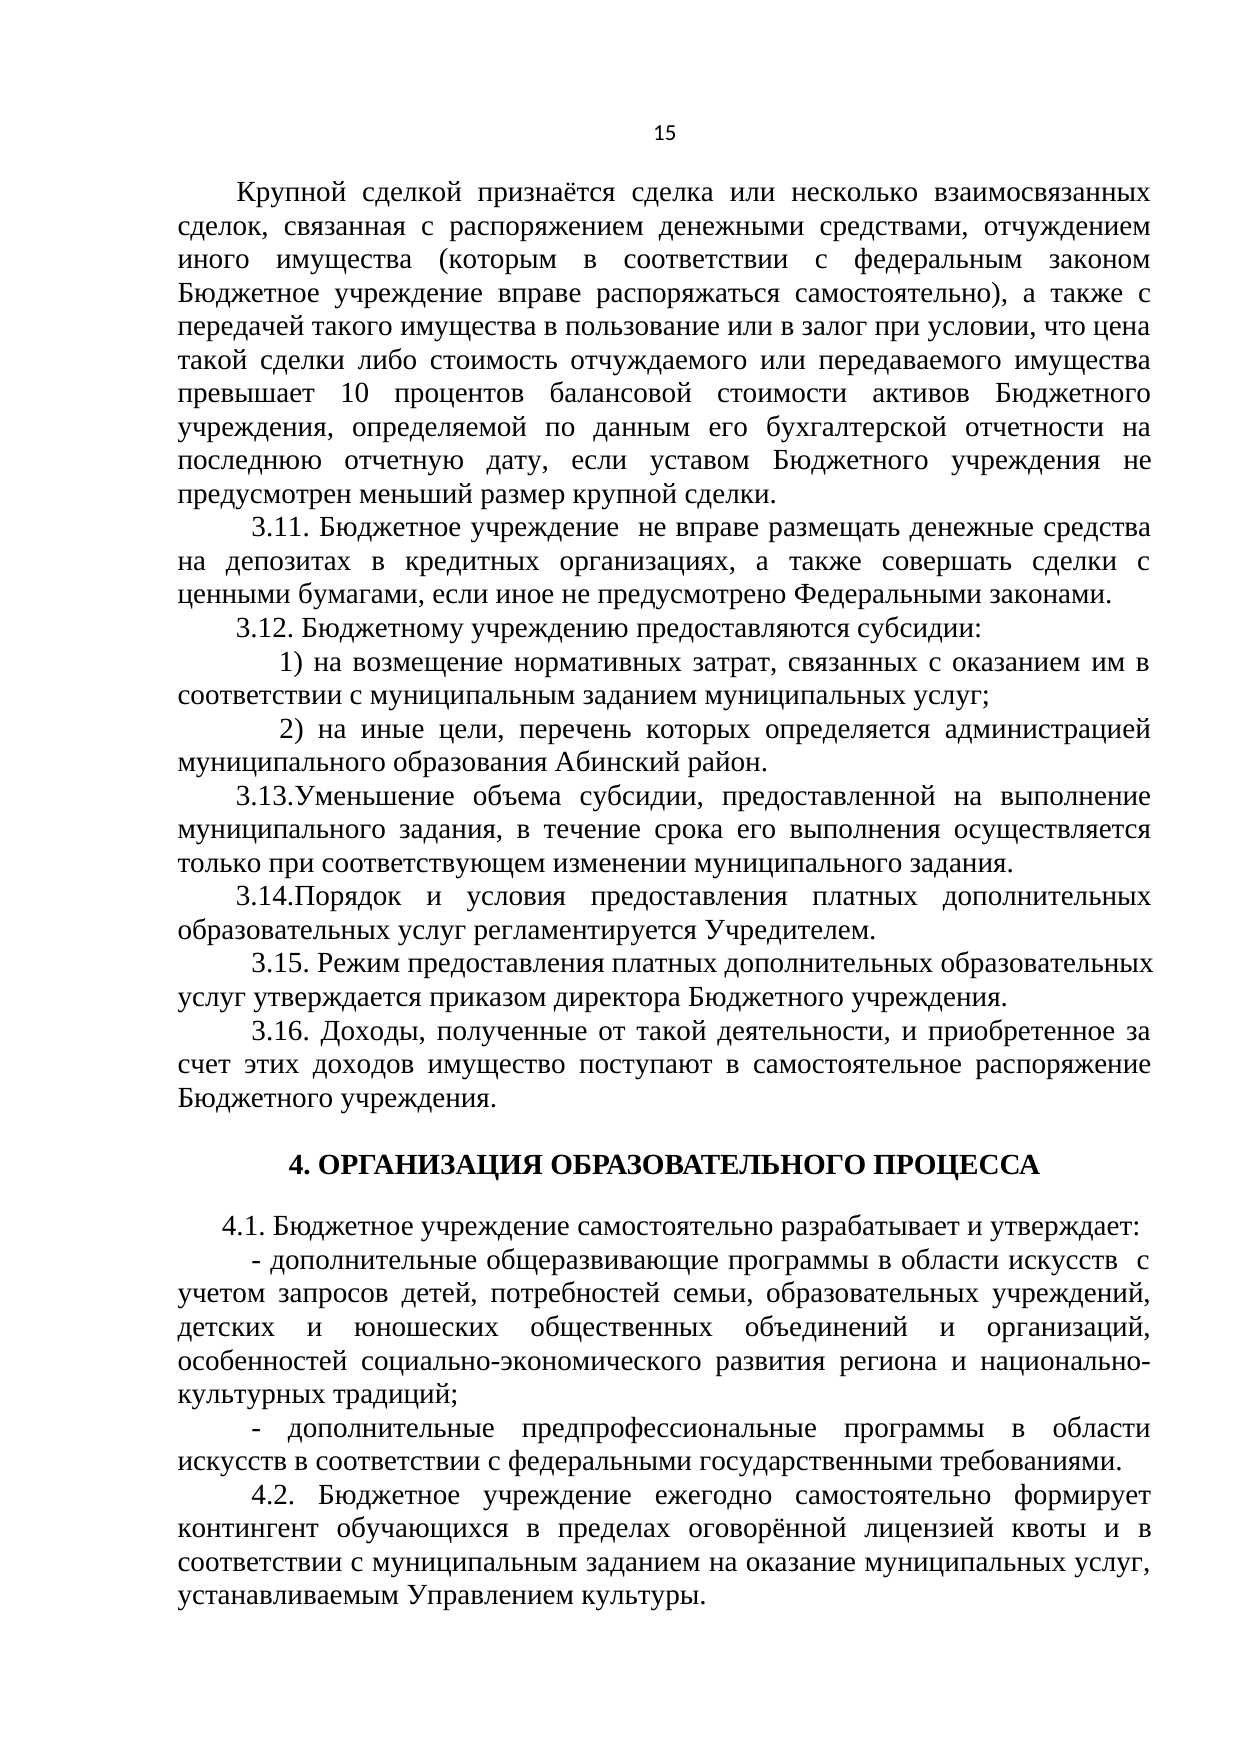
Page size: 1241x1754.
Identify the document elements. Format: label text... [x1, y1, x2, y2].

text 2) на иные цели, перечень которых определяется администрацией муниципального образования Абинский район. [177, 711, 1152, 778]
text 3.12. Бюджетному учреждению предоставляются субсидии: [177, 610, 1152, 644]
text 1) на возмещение нормативных затрат, связанных с оказанием им в соответствии с муниципальным заданием муниципальных услуг; [177, 644, 1152, 711]
text 3.16. Доходы, полученные от такой деятельности, и приобретенное за счет этих доходов имущество поступают в самостоятельное распоряжение Бюджетного учреждения. [177, 1013, 1152, 1113]
text 3.13. Уменьшение объема субсидии, предоставленной на выполнение муниципального задания, в течение срока его выполнения осуществляется только при соответствующем изменении муниципального задания. [177, 778, 1152, 878]
text 3.14. Порядок и условия предоставления платных дополнительных образовательных услуг регламентируется Учредителем. [177, 878, 1152, 946]
text - дополнительные предпрофессиональные программы в области искусств в соответствии с федеральными государственными требованиями. [177, 1410, 1152, 1477]
text 4.2. Бюджетное учреждение ежегодно самостоятельно формирует контингент обучающихся в пределах оговорённой лицензией квоты и в соответствии с муниципальным заданием на оказание муниципальных услуг, устанавливаемым Управлением культуры. [177, 1477, 1152, 1611]
text 4. ОРГАНИЗАЦИЯ ОБРАЗОВАТЕЛЬНОГО ПРОЦЕССА [177, 1147, 1152, 1180]
text 3.11. Бюджетное учреждение не вправе размещать денежные средства на депозитах в кредитных организациях, а также совершать сделки с ценными бумагами, если иное не предусмотрено Федеральными законами. [177, 509, 1152, 610]
text 3.15. Режим предоставления платных дополнительных образовательных услуг утверждается приказом директора Бюджетного учреждения. [177, 946, 1152, 1013]
text Крупной сделкой признаётся сделка или несколько взаимосвязанных сделок, связанная с распоряжением денежными средствами, отчуждением иного имущества (которым в соответствии с федеральным законом Бюджетное учреждение вправе распоряжаться самостоятельно), а также с передачей такого имущества в пользование или в залог при условии, что цена такой сделки либо стоимость отчуждаемого или передаваемого имущества превышает 10 процентов балансовой стоимости активов Бюджетного учреждения, определяемой по данным его бухгалтерской отчетности на последнюю отчетную дату, если уставом Бюджетного учреждения не предусмотрен меньший размер крупной сделки. [177, 174, 1152, 509]
text 4.1. Бюджетное учреждение самостоятельно разрабатывает и утверждает: - дополнительные общеразвивающие программы в области искусств с учетом запросов детей, потребностей семьи, образовательных учреждений, детских и юношеских общественных объединений и организаций, особенностей социально-экономического развития региона и национально-культурных традиций; [177, 1208, 1152, 1410]
